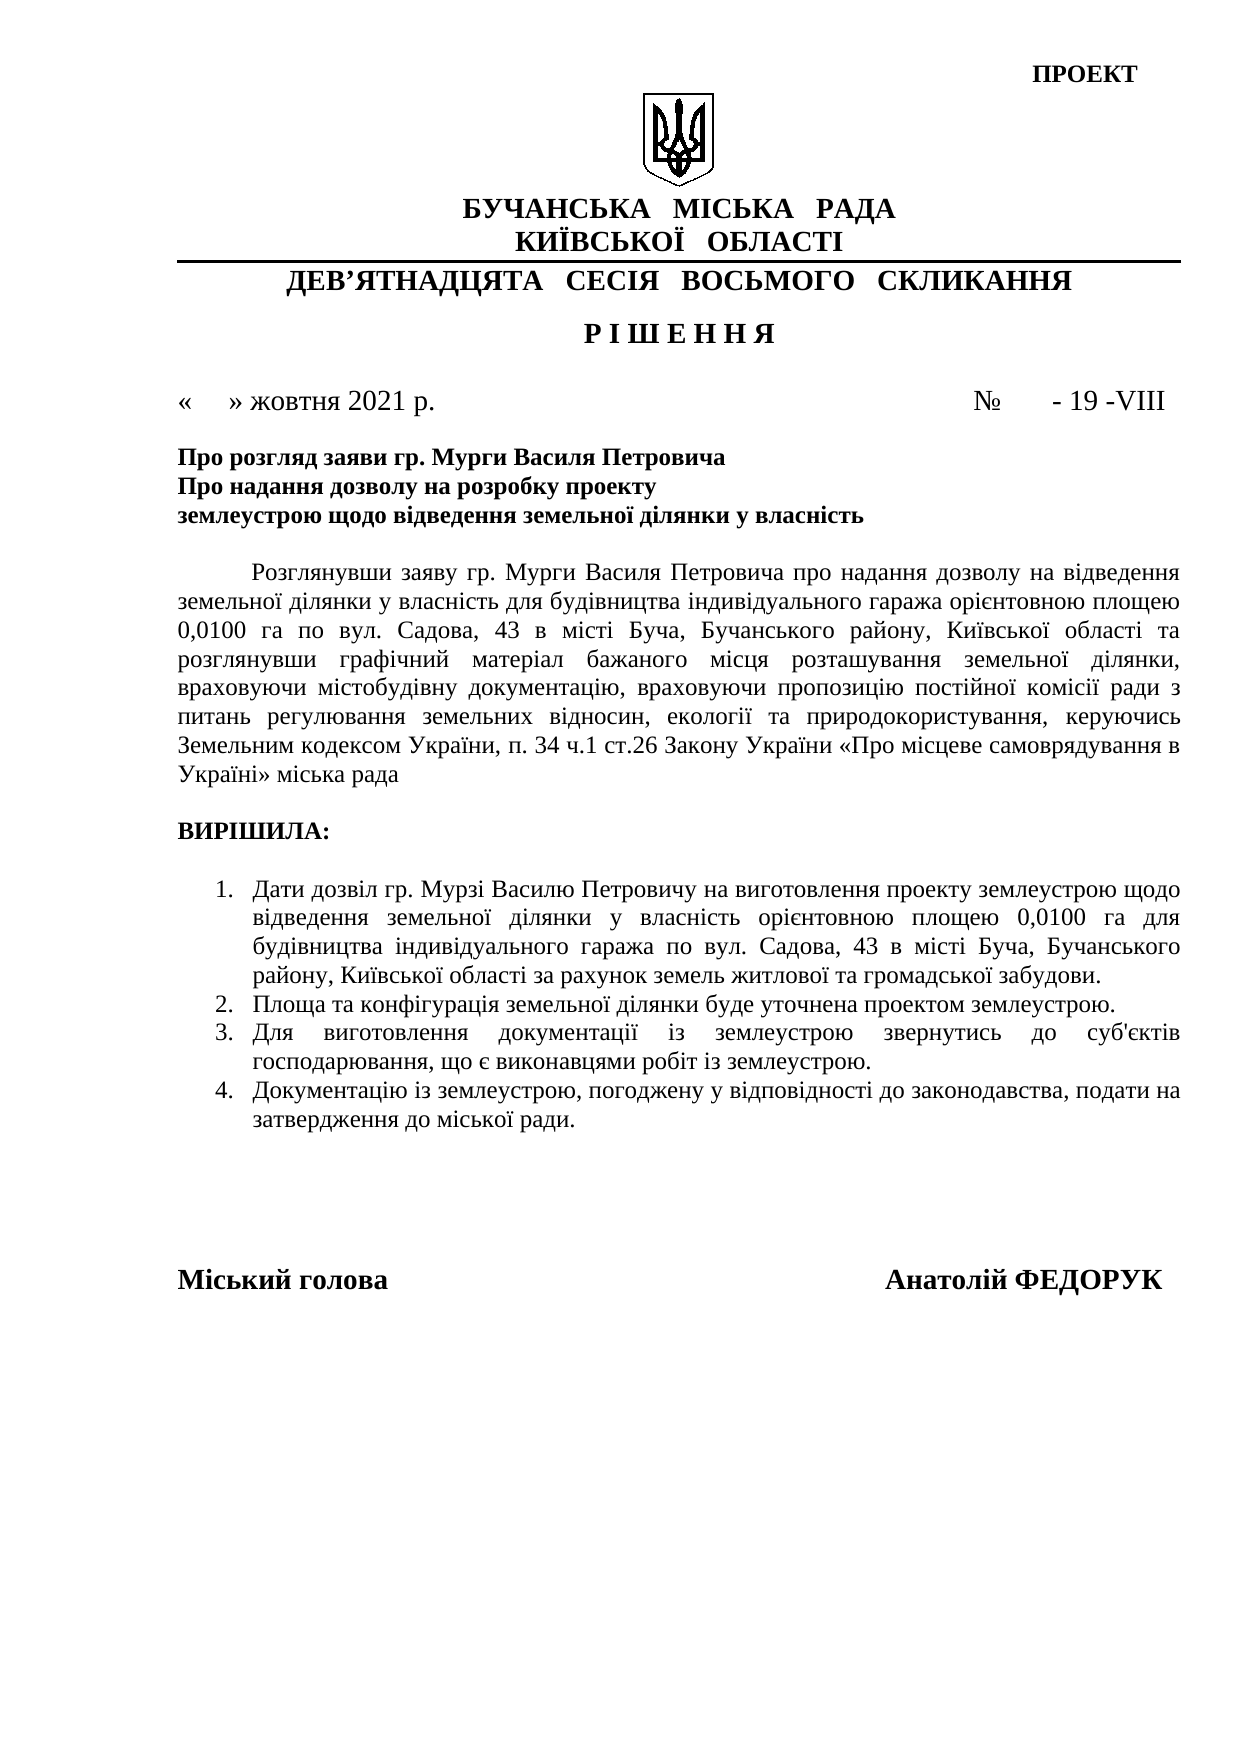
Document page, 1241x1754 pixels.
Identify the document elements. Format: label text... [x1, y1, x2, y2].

text землеустрою щодо відведення земельної ділянки у власність [177, 500, 1181, 529]
text КИЇВСЬКОЇ ОБЛАСТІ [177, 224, 1181, 260]
text Про надання дозволу на розробку проекту [177, 471, 1181, 500]
text Розглянувши заяву гр. Мурги Василя Петровича про надання дозволу на відведення земельної ділянки у власність для будівництва індивідуального гаража орієнтовною площею 0,0100 га по вул. Садова, 43 в місті Буча, Бучанського району, Київської області та розглянувши графічний матеріал бажаного місця розташування земельної ділянки, враховуючи містобудівну документацію, враховуючи пропозицію постійної комісії ради з питань регулювання земельних відносин, екології та природокористування, керуючись Земельним кодексом України, п. 34 ч.1 ст.26 Закону України «Про місцеве самоврядування в Україні» міська рада [177, 557, 1181, 787]
text « » жовтня 2021 р. № - 19 -VІІІ [177, 383, 1181, 417]
text Про розгляд заяви гр. Мурги Василя Петровича [177, 442, 1181, 471]
list Площа та конфігурація земельної ділянки буде уточнена проектом землеустрою. [215, 989, 1181, 1017]
text Р І Ш Е Н Н Я [177, 316, 1181, 349]
list Дати дозвіл гр. Мурзі Василю Петровичу на виготовлення проекту землеустрою щодо відведення земельної ділянки у власність орієнтовною площею 0,0100 га для будівництва індивідуального гаража по вул. Садова, 43 в місті Буча, Бучанського району, Київської області за рахунок земель житлової та громадської забудови. [215, 874, 1181, 989]
text Міський голова Анатолій ФЕДОРУК [177, 1262, 1181, 1295]
text ДЕВ’ЯТНАДЦЯТА СЕСІЯ ВОСЬМОГО СКЛИКАННЯ [177, 263, 1181, 297]
text ВИРІШИЛА: [177, 816, 1181, 845]
list Документацію із землеустрою, погоджену у відповідності до законодавства, подати на затвердження до міської ради. [215, 1075, 1181, 1132]
list Для виготовлення документації із землеустрою звернутись до суб'єктів господарювання, що є виконавцями робіт із землеустрою. [215, 1017, 1181, 1075]
text БУЧАНСЬКА МІСЬКА РАДА [177, 191, 1181, 224]
text ПРОЕКТ [915, 59, 1181, 88]
